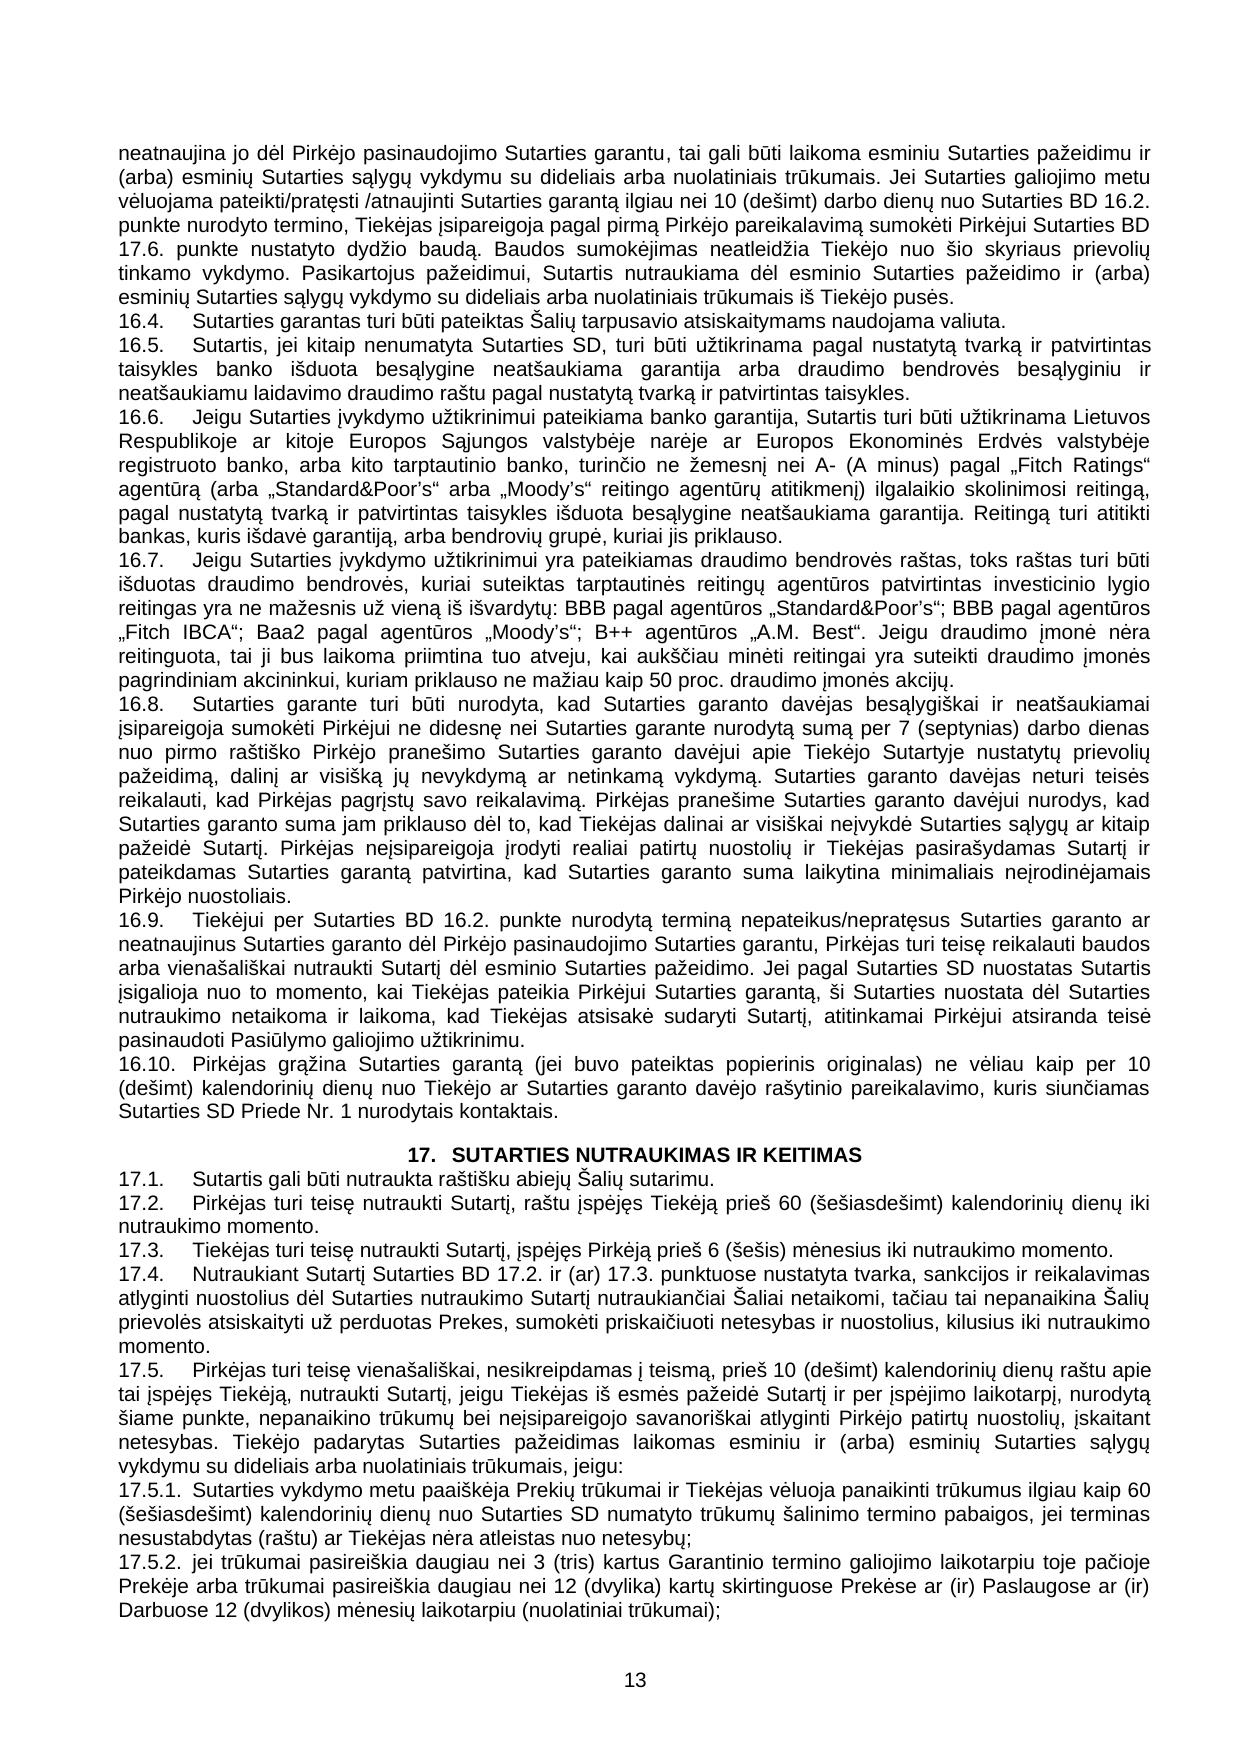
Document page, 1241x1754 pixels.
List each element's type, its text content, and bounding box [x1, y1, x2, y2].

list Sutarties garante turi būti nurodyta, kad Sutarties garanto davėjas besąlygiškai ir neatšaukiamai įsipareigoja sumokėti Pirkėjui ne didesnę nei Sutarties garante nurodytą sumą per 7 (septynias) darbo dienas nuo pirmo raštiško Pirkėjo pranešimo Sutarties garanto davėjui apie Tiekėjo Sutartyje nustatytų prievolių pažeidimą, dalinį ar visišką jų nevykdymą ar netinkamą vykdymą. Sutarties garanto davėjas neturi teisės reikalauti, kad Pirkėjas pagrįstų savo reikalavimą. Pirkėjas pranešime Sutarties garanto davėjui nurodys, kad Sutarties garanto suma jam priklauso dėl to, kad Tiekėjas dalinai ar visiškai neįvykdė Sutarties sąlygų ar kitaip pažeidė Sutartį. Pirkėjas neįsipareigoja įrodyti realiai patirtų nuostolių ir Tiekėjas pasirašydamas Sutartį ir pateikdamas Sutarties garantą patvirtina, kad Sutarties garanto suma laikytina minimaliais neįrodinėjamais Pirkėjo nuostoliais. [118, 692, 1152, 908]
list Sutartis, jei kitaip nenumatyta Sutarties SD, turi būti užtikrinama pagal nustatytą tvarką ir patvirtintas taisykles banko išduota besąlygine neatšaukiama garantija arba draudimo bendrovės besąlyginiu ir neatšaukiamu laidavimo draudimo raštu pagal nustatytą tvarką ir patvirtintas taisykles. [118, 333, 1152, 404]
list Nutraukiant Sutartį Sutarties BD 17.2. ir (ar) 17.3. punktuose nustatyta tvarka, sankcijos ir reikalavimas atlyginti nuostolius dėl Sutarties nutraukimo Sutartį nutraukiančiai Šaliai netaikomi, tačiau tai nepanaikina Šalių prievolės atsiskaityti už perduotas Prekes, sumokėti priskaičiuoti netesybas ir nuostolius, kilusius iki nutraukimo momento. [118, 1262, 1152, 1358]
list Jeigu Sutarties įvykdymo užtikrinimui yra pateikiamas draudimo bendrovės raštas, toks raštas turi būti išduotas draudimo bendrovės, kuriai suteiktas tarptautinės reitingų agentūros patvirtintas investicinio lygio reitingas yra ne mažesnis už vieną iš išvardytų: BBB pagal agentūros „Standard&Poor’s“; BBB pagal agentūros „Fitch IBCA“; Baa2 pagal agentūros „Moody’s“; B++ agentūros „A.M. Best“. Jeigu draudimo įmonė nėra reitinguota, tai ji bus laikoma priimtina tuo atveju, kai aukščiau minėti reitingai yra suteikti draudimo įmonės pagrindiniam akcininkui, kuriam priklauso ne mažiau kaip 50 proc. draudimo įmonės akcijų. [118, 548, 1152, 692]
list Sutarties vykdymo metu paaiškėja Prekių trūkumai ir Tiekėjas vėluoja panaikinti trūkumus ilgiau kaip 60 (šešiasdešimt) kalendorinių dienų nuo Sutarties SD numatyto trūkumų šalinimo termino pabaigos, jei terminas nesustabdytas (raštu) ar Tiekėjas nėra atleistas nuo netesybų; [118, 1478, 1152, 1550]
list Tiekėjui per Sutarties BD 16.2. punkte nurodytą terminą nepateikus/nepratęsus Sutarties garanto ar neatnaujinus Sutarties garanto dėl Pirkėjo pasinaudojimo Sutarties garantu, Pirkėjas turi teisę reikalauti baudos arba vienašališkai nutraukti Sutartį dėl esminio Sutarties pažeidimo. Jei pagal Sutarties SD nuostatas Sutartis įsigalioja nuo to momento, kai Tiekėjas pateikia Pirkėjui Sutarties garantą, ši Sutarties nuostata dėl Sutarties nutraukimo netaikoma ir laikoma, kad Tiekėjas atsisakė sudaryti Sutartį, atitinkamai Pirkėjui atsiranda teisė pasinaudoti Pasiūlymo galiojimo užtikrinimu. [118, 908, 1152, 1051]
list Pirkėjas turi teisę nutraukti Sutartį, raštu įspėjęs Tiekėją prieš 60 (šešiasdešimt) kalendorinių dienų iki nutraukimo momento. [118, 1190, 1152, 1238]
list Tiekėjas turi teisę nutraukti Sutartį, įspėjęs Pirkėją prieš 6 (šešis) mėnesius iki nutraukimo momento. [118, 1238, 1152, 1262]
list Pirkėjas grąžina Sutarties garantą (jei buvo pateiktas popierinis originalas) ne vėliau kaip per 10 (dešimt) kalendorinių dienų nuo Tiekėjo ar Sutarties garanto davėjo rašytinio pareikalavimo, kuris siunčiamas Sutarties SD Priede Nr. 1 nurodytais kontaktais. [118, 1051, 1152, 1123]
list Jeigu Sutarties įvykdymo užtikrinimui pateikiama banko garantija, Sutartis turi būti užtikrinama Lietuvos Respublikoje ar kitoje Europos Sąjungos valstybėje narėje ar Europos Ekonominės Erdvės valstybėje registruoto banko, arba kito tarptautinio banko, turinčio ne žemesnį nei A- (A minus) pagal „Fitch Ratings“ agentūrą (arba „Standard&Poor’s“ arba „Moody’s“ reitingo agentūrų atitikmenį) ilgalaikio skolinimosi reitingą, pagal nustatytą tvarką ir patvirtintas taisykles išduota besąlygine neatšaukiama garantija. Reitingą turi atitikti bankas, kuris išdavė garantiją, arba bendrovių grupė, kuriai jis priklauso. [118, 404, 1152, 548]
list jei trūkumai pasireiškia daugiau nei 3 (tris) kartus Garantinio termino galiojimo laikotarpiu toje pačioje Prekėje arba trūkumai pasireiškia daugiau nei 12 (dvylika) kartų skirtinguose Prekėse ar (ir) Paslaugose ar (ir) Darbuose 12 (dvylikos) mėnesių laikotarpiu (nuolatiniai trūkumai); [118, 1550, 1152, 1622]
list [118, 141, 1152, 309]
list Sutartis gali būti nutraukta raštišku abiejų Šalių sutarimu. [118, 1166, 1152, 1190]
list Sutarties garantas turi būti pateiktas Šalių tarpusavio atsiskaitymams naudojama valiuta. [118, 309, 1152, 333]
list SUTARTIES NUTRAUKIMAS IR KEITIMAS [118, 1142, 1152, 1166]
list Pirkėjas turi teisę vienašališkai, nesikreipdamas į teismą, prieš 10 (dešimt) kalendorinių dienų raštu apie tai įspėjęs Tiekėją, nutraukti Sutartį, jeigu Tiekėjas iš esmės pažeidė Sutartį ir per įspėjimo laikotarpį, nurodytą šiame punkte, nepanaikino trūkumų bei neįsipareigojo savanoriškai atlyginti Pirkėjo patirtų nuostolių, įskaitant netesybas. Tiekėjo padarytas Sutarties pažeidimas laikomas esminiu ir (arba) esminių Sutarties sąlygų vykdymu su dideliais arba nuolatiniais trūkumais, jeigu: [118, 1358, 1152, 1478]
